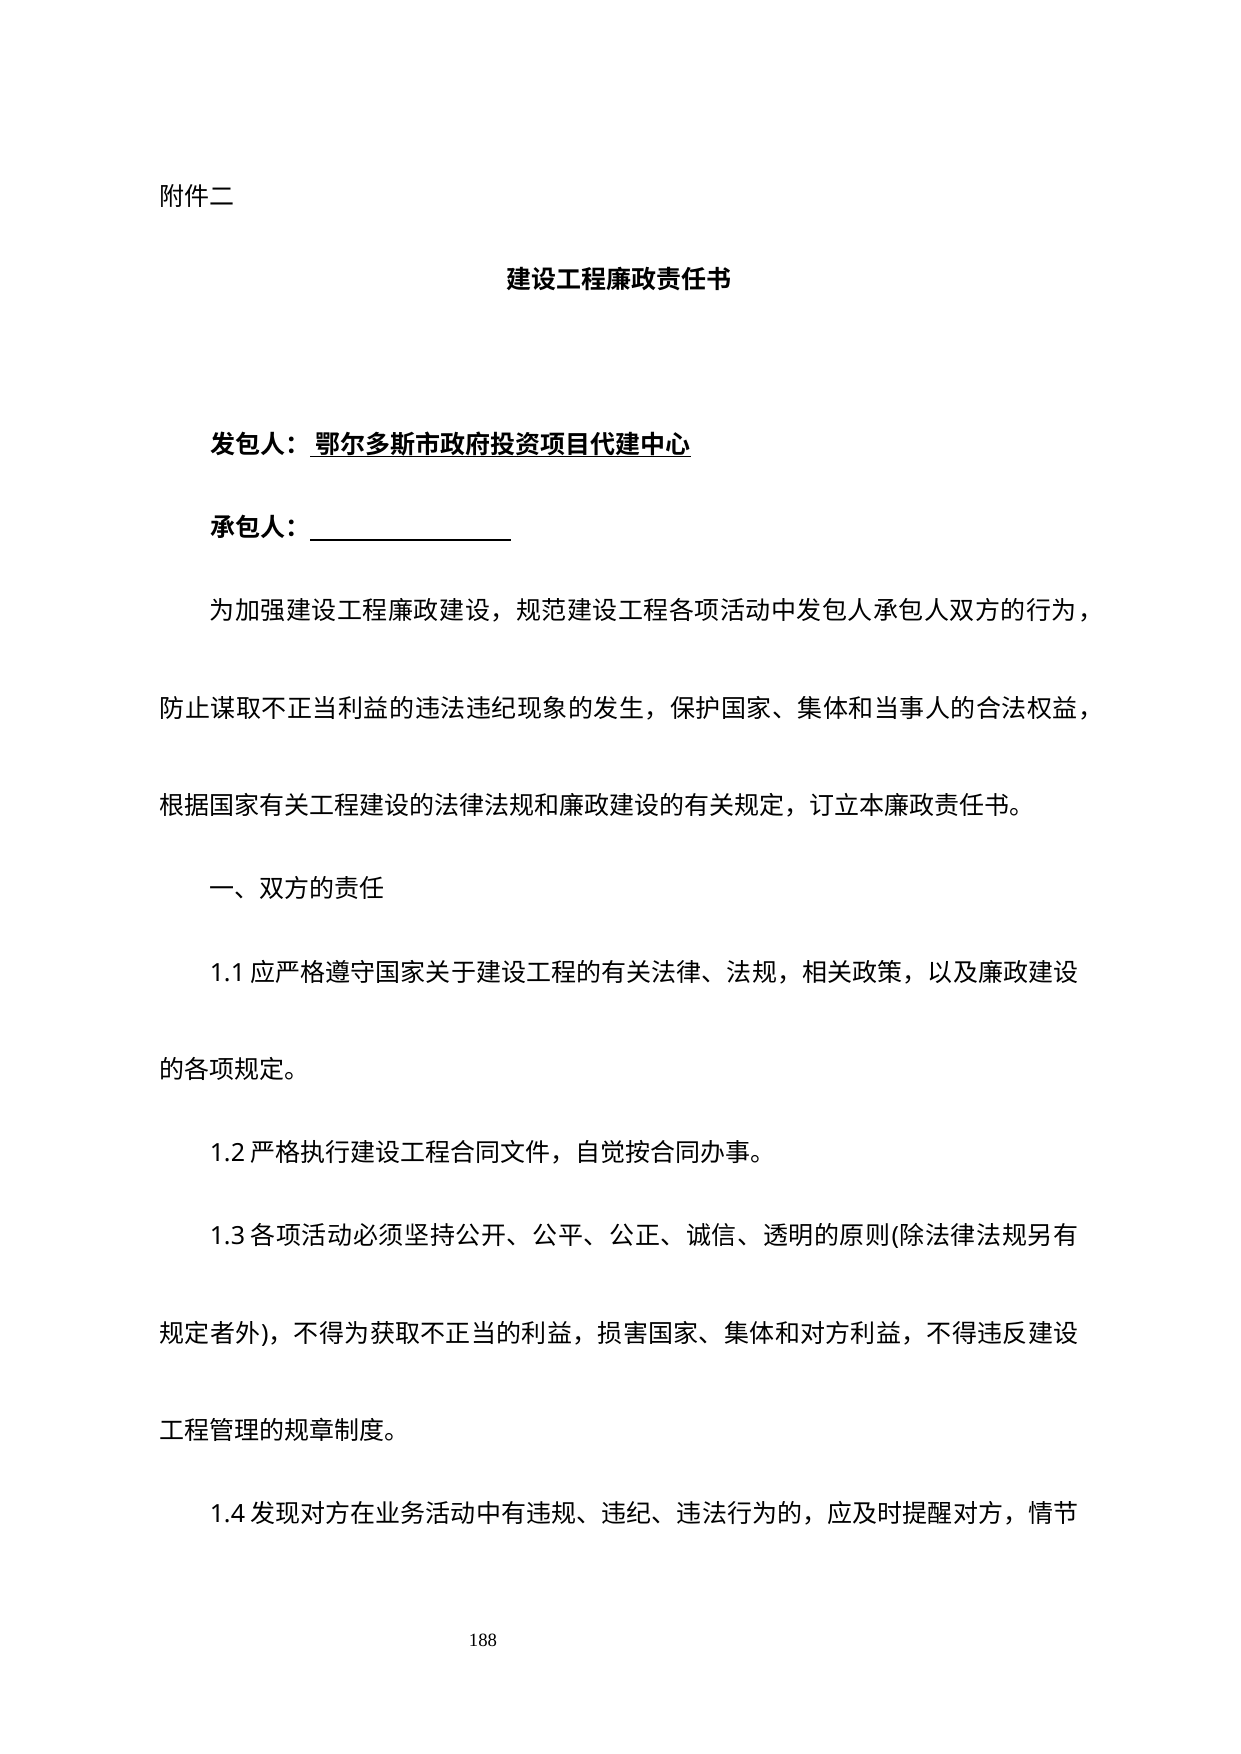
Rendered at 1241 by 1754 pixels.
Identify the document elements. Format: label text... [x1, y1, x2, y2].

text 为加强建设工程廉政建设，规范建设工程各项活动中发包人承包人双方的行为，防止谋取不正当利益的违法违纪现象的发生，保护国家、集体和当事人的合法权益，根据国家有关工程建设的法律法规和廉政建设的有关规定，订立本廉政责任书。 [159, 576, 1078, 836]
text 附件二 [159, 162, 1078, 227]
text 发包人： 鄂尔多斯市政府投资项目代建中心 [159, 410, 1078, 475]
text 一、双方的责任 [159, 854, 1078, 919]
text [159, 1479, 1078, 1544]
text 建设工程廉政责任书 [159, 245, 1078, 310]
text 1.2严格执行建设工程合同文件，自觉按合同办事。 [159, 1118, 1078, 1183]
text 1.3各项活动必须坚持公开、公平、公正、诚信、透明的原则(除法律法规另有规定者外)，不得为获取不正当的利益，损害国家、集体和对方利益，不得违反建设工程管理的规章制度。 [159, 1201, 1078, 1461]
text 承包人： [159, 493, 1078, 558]
text 1.1应严格遵守国家关于建设工程的有关法律、法规，相关政策，以及廉政建设的各项规定。 [159, 938, 1078, 1100]
